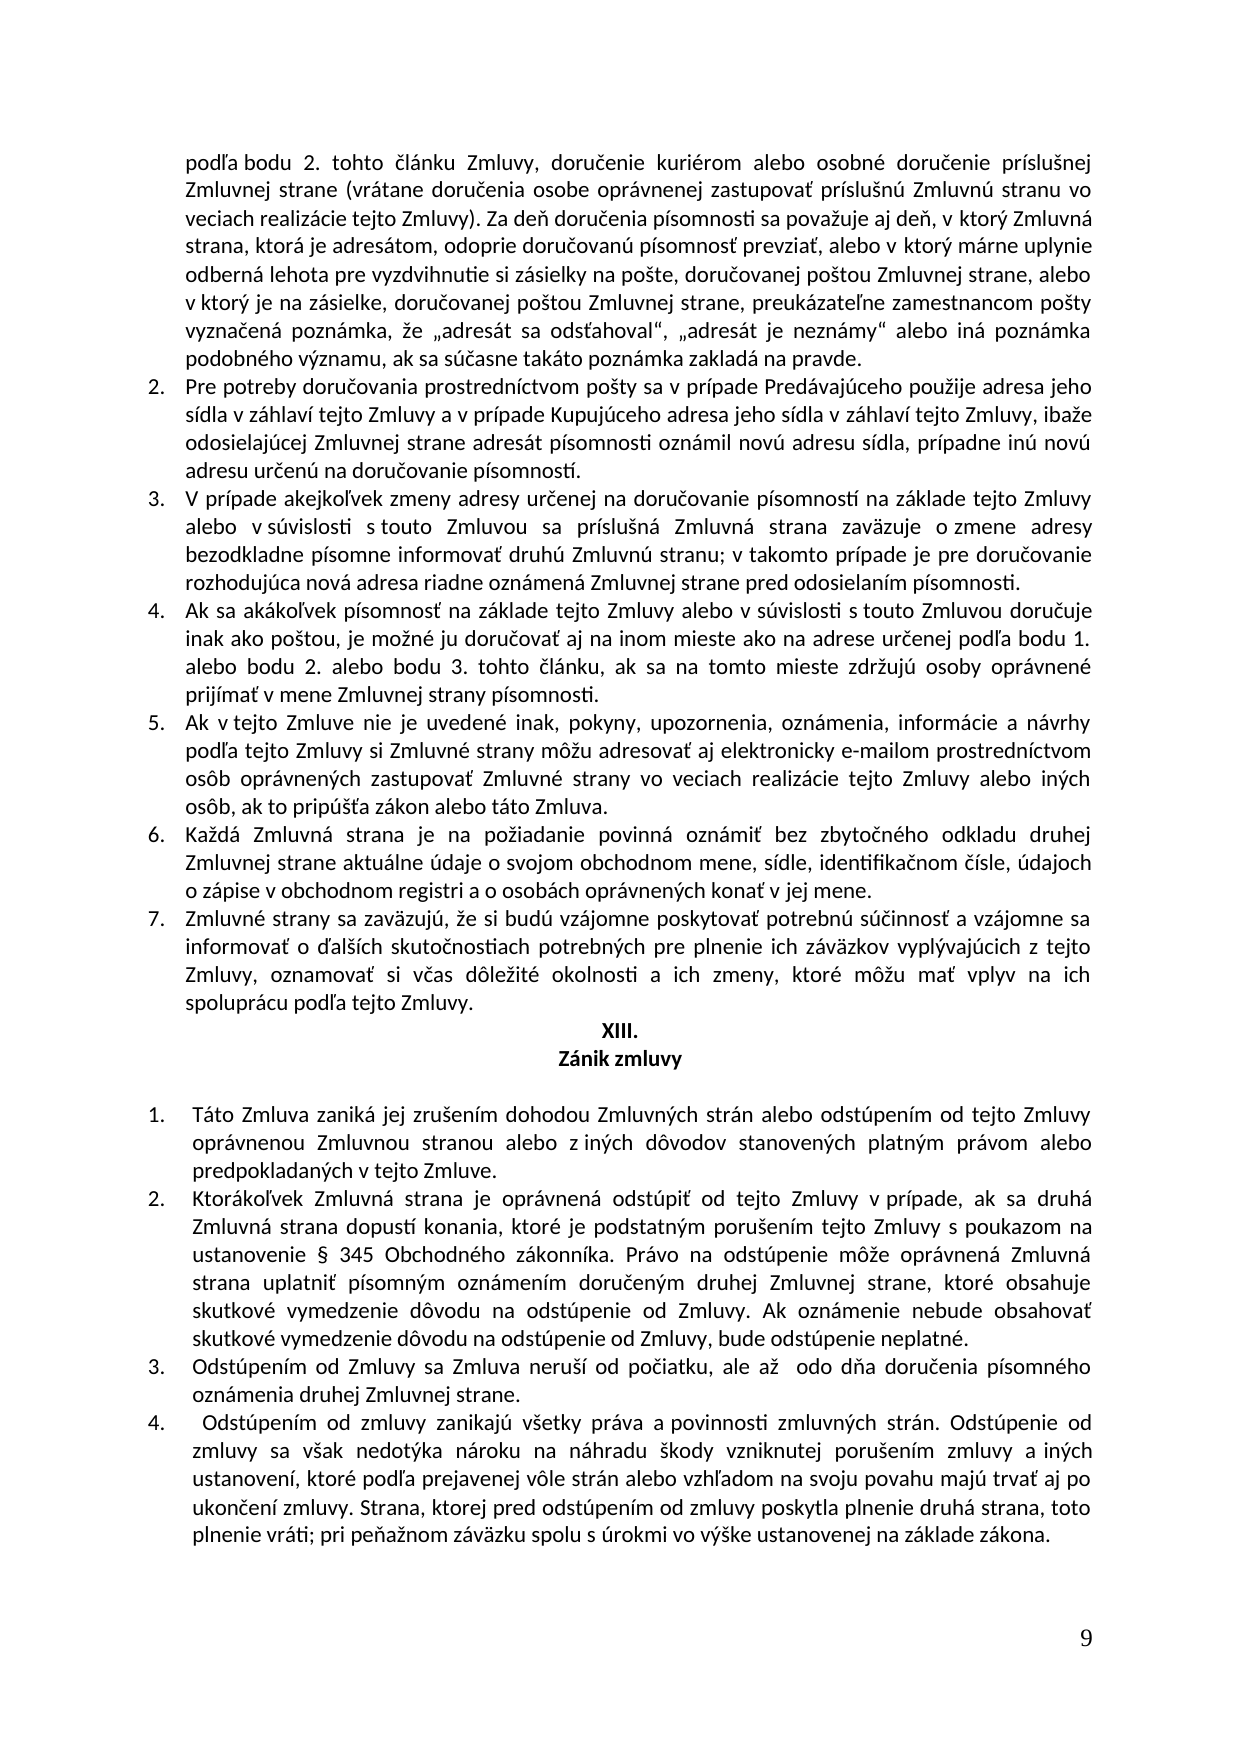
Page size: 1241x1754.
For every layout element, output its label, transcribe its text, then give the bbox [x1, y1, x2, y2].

list Pre potreby doručovania prostredníctvom pošty sa v prípade Predávajúceho použije adresa jeho sídla v záhlaví tejto Zmluvy a v prípade Kupujúceho adresa jeho sídla v záhlaví tejto Zmluvy, ibaže odosielajúcej Zmluvnej strane adresát písomnosti oznámil novú adresu sídla, prípadne inú novú adresu určenú na doručovanie písomností. [148, 372, 1093, 484]
list Táto Zmluva zaniká jej zrušením dohodou Zmluvných strán alebo odstúpením od tejto Zmluvy oprávnenou Zmluvnou stranou alebo z iných dôvodov stanovených platným právom alebo predpokladaných v tejto Zmluve. [148, 1100, 1093, 1184]
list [148, 148, 1093, 372]
text Zánik zmluvy [148, 1044, 1093, 1072]
list Ktorákoľvek Zmluvná strana je oprávnená odstúpiť od tejto Zmluvy v prípade, ak sa druhá Zmluvná strana dopustí konania, ktoré je podstatným porušením tejto Zmluvy s poukazom na ustanovenie § 345 Obchodného zákonníka. Právo na odstúpenie môže oprávnená Zmluvná strana uplatniť písomným oznámením doručeným druhej Zmluvnej strane, ktoré obsahuje skutkové vymedzenie dôvodu na odstúpenie od Zmluvy. Ak oznámenie nebude obsahovať skutkové vymedzenie dôvodu na odstúpenie od Zmluvy, bude odstúpenie neplatné. [148, 1184, 1093, 1352]
list Odstúpením od Zmluvy sa Zmluva neruší od počiatku, ale až odo dňa doručenia písomného oznámenia druhej Zmluvnej strane. [148, 1352, 1093, 1408]
list Ak sa akákoľvek písomnosť na základe tejto Zmluvy alebo v súvislosti s touto Zmluvou doručuje inak ako poštou, je možné ju doručovať aj na inom mieste ako na adrese určenej podľa bodu 1. alebo bodu 2. alebo bodu 3. tohto článku, ak sa na tomto mieste zdržujú osoby oprávnené prijímať v mene Zmluvnej strany písomnosti. [148, 596, 1093, 708]
list Každá Zmluvná strana je na požiadanie povinná oznámiť bez zbytočného odkladu druhej Zmluvnej strane aktuálne údaje o svojom obchodnom mene, sídle, identifikačnom čísle, údajoch o zápise v obchodnom registri a o osobách oprávnených konať v jej mene. [148, 820, 1093, 904]
text XIII. [148, 1016, 1093, 1044]
list Odstúpením od zmluvy zanikajú všetky práva a povinnosti zmluvných strán. Odstúpenie od zmluvy sa však nedotýka nároku na náhradu škody vzniknutej porušením zmluvy a iných ustanovení, ktoré podľa prejavenej vôle strán alebo vzhľadom na svoju povahu majú trvať aj po ukončení zmluvy. Strana, ktorej pred odstúpením od zmluvy poskytla plnenie druhá strana, toto plnenie vráti; pri peňažnom záväzku spolu s úrokmi vo výške ustanovenej na základe zákona. [148, 1408, 1093, 1549]
list Ak v tejto Zmluve nie je uvedené inak, pokyny, upozornenia, oznámenia, informácie a návrhy podľa tejto Zmluvy si Zmluvné strany môžu adresovať aj elektronicky e-mailom prostredníctvom osôb oprávnených zastupovať Zmluvné strany vo veciach realizácie tejto Zmluvy alebo iných osôb, ak to pripúšťa zákon alebo táto Zmluva. [148, 708, 1093, 820]
list Zmluvné strany sa zaväzujú, že si budú vzájomne poskytovať potrebnú súčinnosť a vzájomne sa informovať o ďalších skutočnostiach potrebných pre plnenie ich záväzkov vyplývajúcich z tejto Zmluvy, oznamovať si včas dôležité okolnosti a ich zmeny, ktoré môžu mať vplyv na ich spoluprácu podľa tejto Zmluvy. [148, 904, 1093, 1016]
list V prípade akejkoľvek zmeny adresy určenej na doručovanie písomností na základe tejto Zmluvy alebo v súvislosti s touto Zmluvou sa príslušná Zmluvná strana zaväzuje o zmene adresy bezodkladne písomne informovať druhú Zmluvnú stranu; v takomto prípade je pre doručovanie rozhodujúca nová adresa riadne oznámená Zmluvnej strane pred odosielaním písomnosti. [148, 484, 1093, 596]
